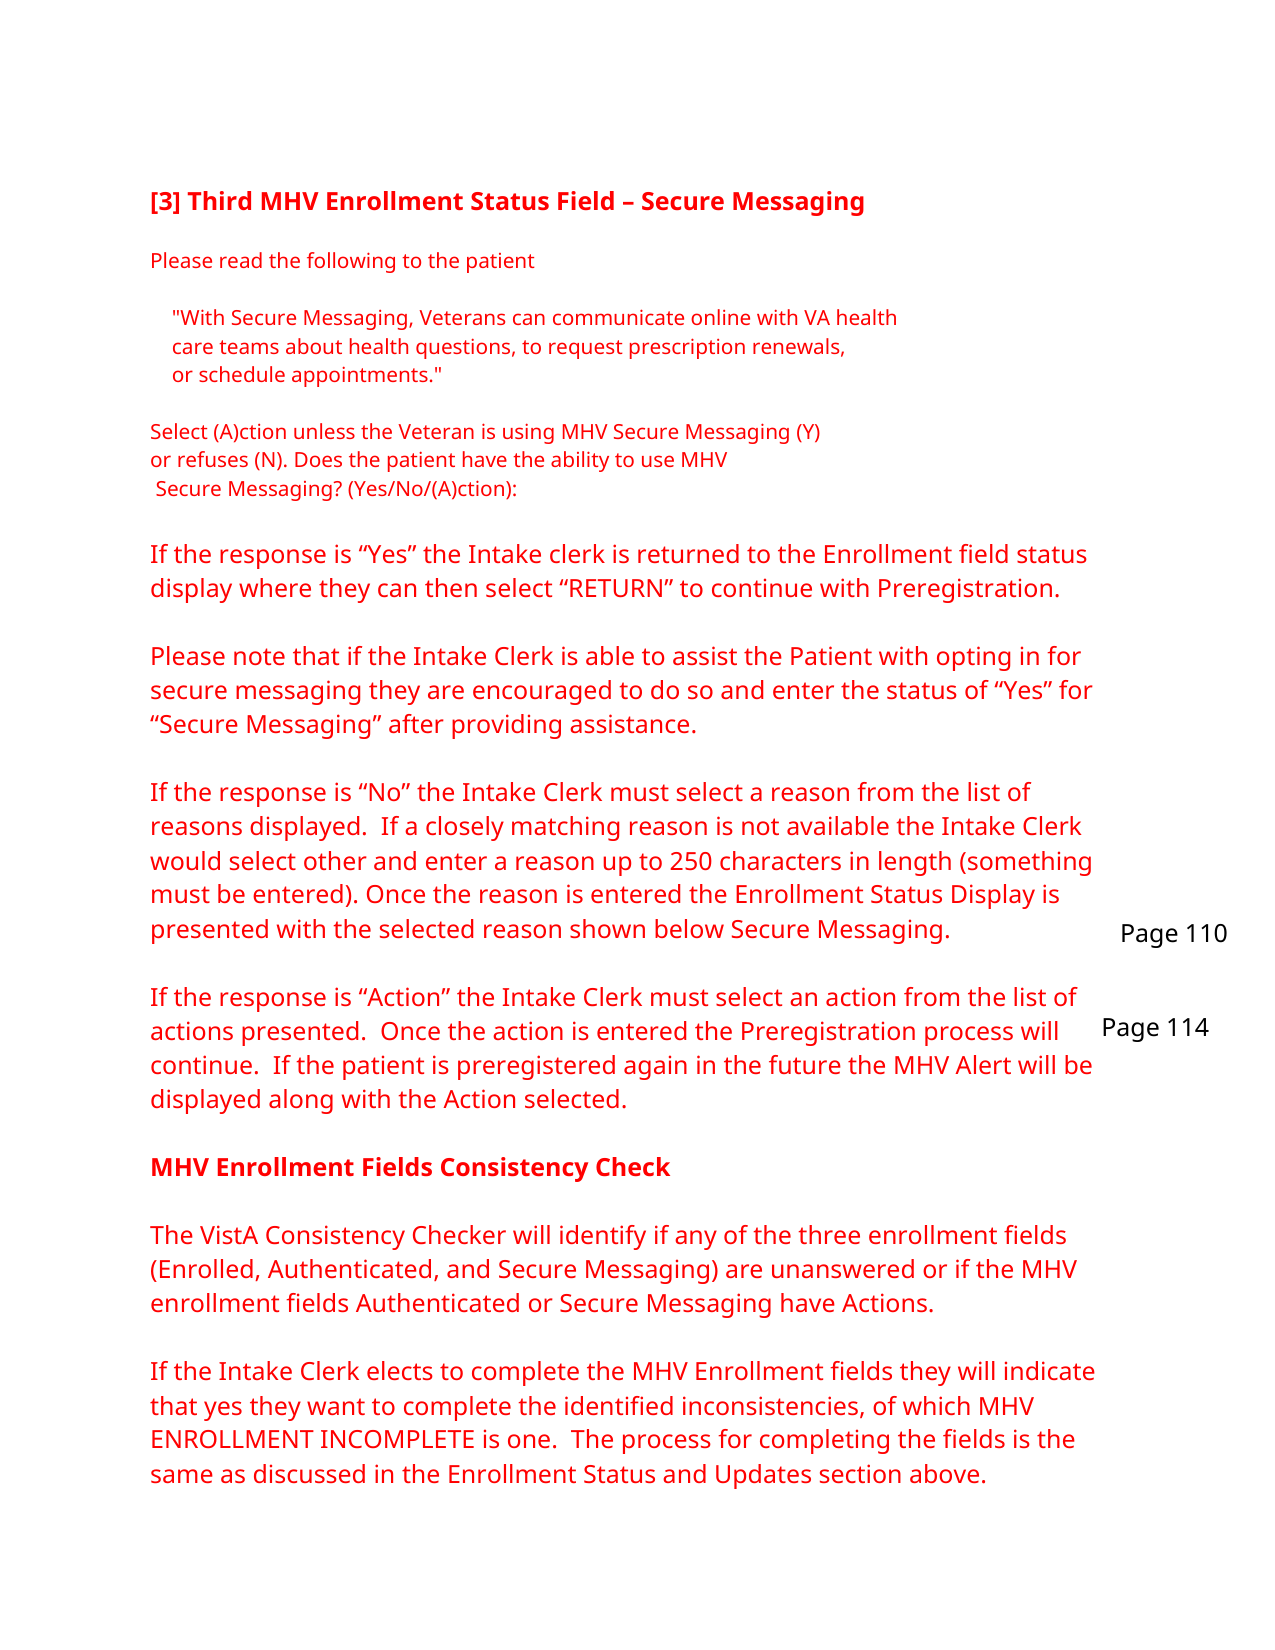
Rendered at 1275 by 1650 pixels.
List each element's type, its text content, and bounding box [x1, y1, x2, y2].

text or refuses (N). Does the patient have the ability to use MHV [150, 446, 1125, 474]
text "With Secure Messaging, Veterans can communicate online with VA health [150, 303, 1125, 332]
text If the Intake Clerk elects to complete the MHV Enrollment fields they will indicate that yes they want to complete the identified inconsistencies, of which MHV ENROLLMENT INCOMPLETE is one. The process for completing the fields is the same as discussed in the Enrollment Status and Updates section above. [150, 1354, 1125, 1490]
text Select (A)ction unless the Veteran is using MHV Secure Messaging (Y) [150, 417, 1125, 446]
text If the response is “Action” the Intake Clerk must select an action from the list of actions presented. Once the action is entered the Preregistration process will continue. If the patient is preregistered again in the future the MHV Alert will be displayed along with the Action selected. [150, 979, 1125, 1116]
text MHV Enrollment Fields Consistency Check [150, 1150, 1125, 1184]
text If the response is “No” the Intake Clerk must select a reason from the list of reasons displayed. If a closely matching reason is not available the Intake Clerk would select other and enter a reason up to 250 characters in length (something must be entered). Once the reason is entered the Enrollment Status Display is presented with the selected reason shown below Secure Messaging. [150, 775, 1125, 945]
text care teams about health questions, to request prescription renewals, [150, 332, 1125, 360]
text [3] Third MHV Enrollment Status Field – Secure Messaging [150, 184, 1125, 218]
text Please read the following to the patient [150, 247, 1125, 275]
text Please note that if the Intake Clerk is able to assist the Patient with opting in for secure messaging they are encouraged to do so and enter the status of “Yes” for “Secure Messaging” after providing assistance. [150, 639, 1125, 741]
text Secure Messaging? (Yes/No/(A)ction): [150, 474, 1125, 502]
text or schedule appointments." [150, 360, 1125, 389]
text The VistA Consistency Checker will identify if any of the three enrollment fields (Enrolled, Authenticated, and Secure Messaging) are unanswered or if the MHV enrollment fields Authenticated or Secure Messaging have Actions. [150, 1218, 1125, 1320]
text If the response is “Yes” the Intake clerk is returned to the Enrollment field status display where they can then select “RETURN” to continue with Preregistration. [150, 537, 1125, 605]
